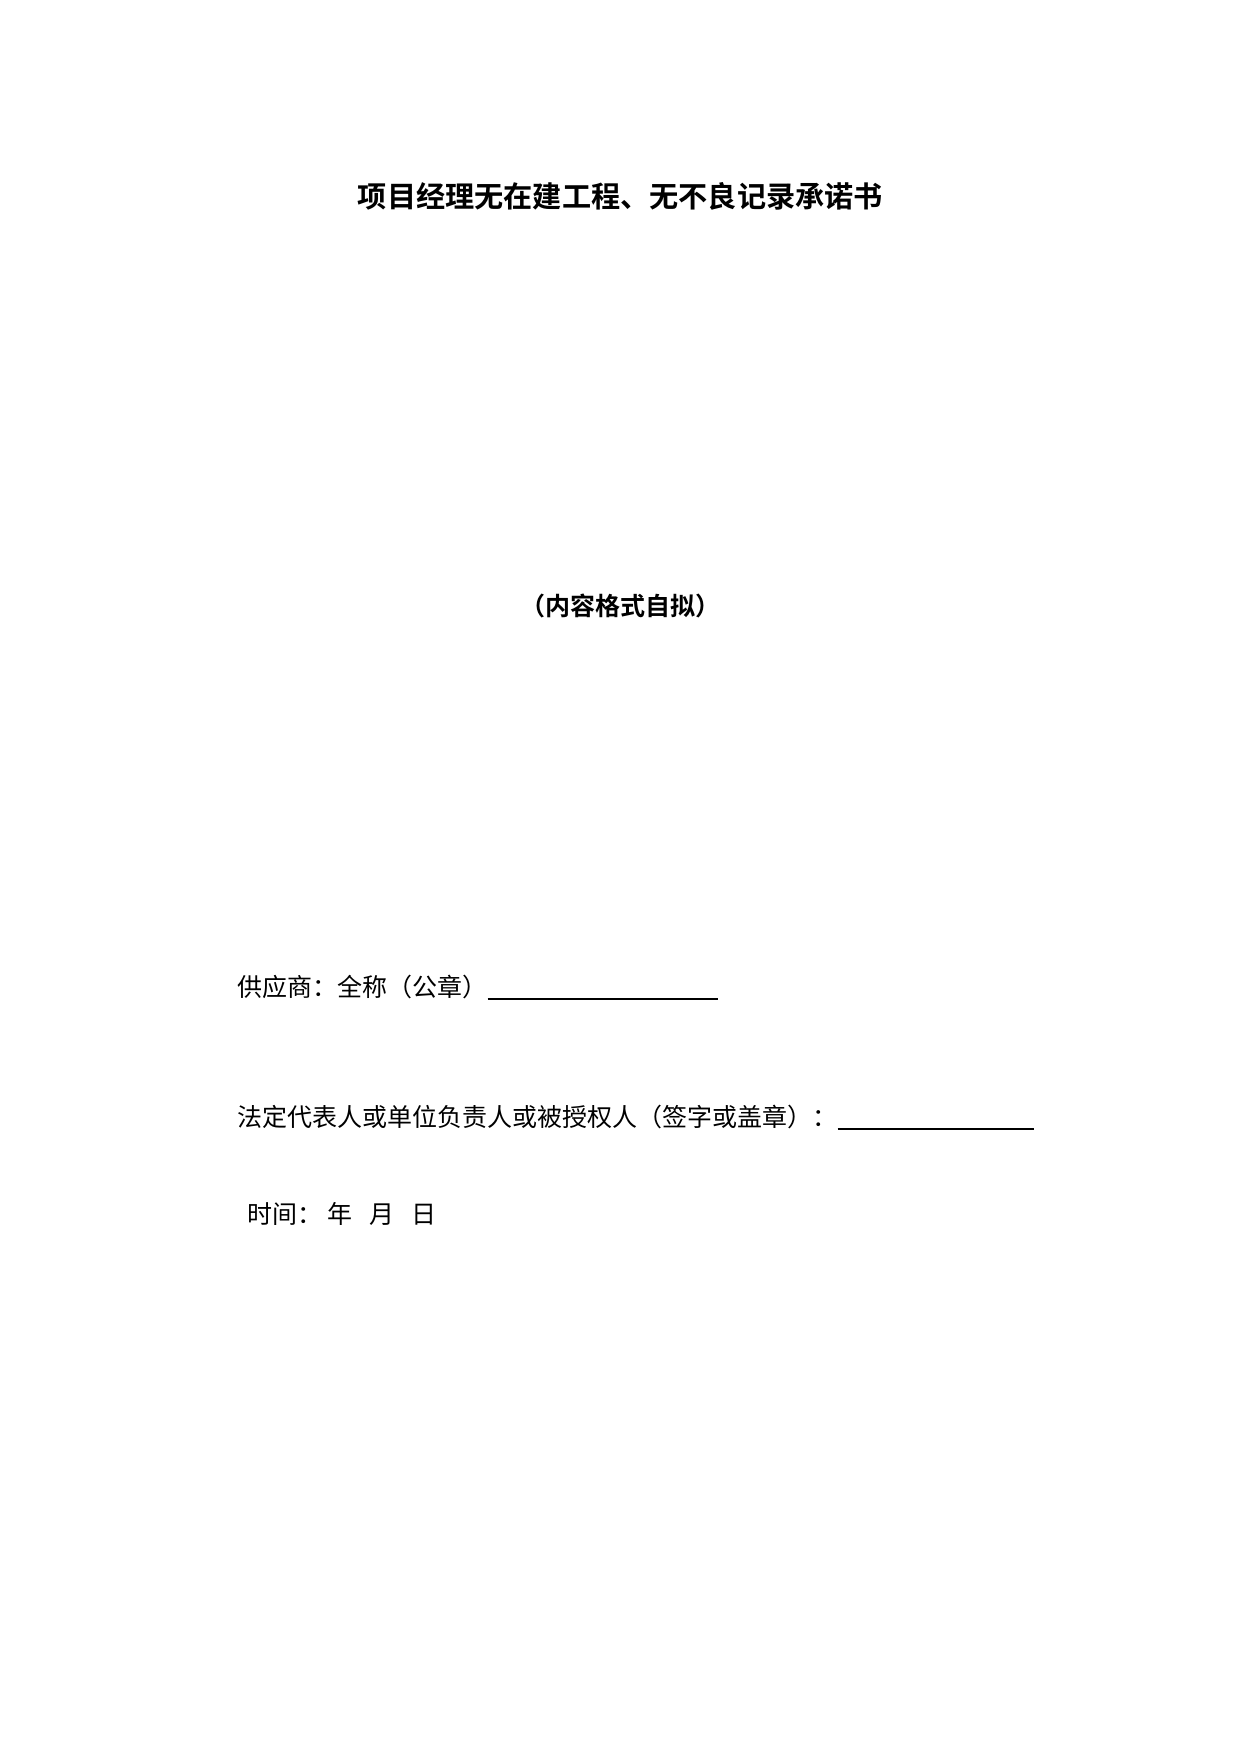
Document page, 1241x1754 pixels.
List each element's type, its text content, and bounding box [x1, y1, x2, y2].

text 项目经理无在建工程、无不良记录承诺书 [187, 162, 1053, 227]
text 供应商：全称（公章） [187, 953, 1053, 1018]
text （内容格式自拟） [187, 572, 1053, 637]
text 时间： 年 月 日 [187, 1180, 1053, 1245]
text 法定代表人或单位负责人或被授权人（签字或盖章）： [187, 1083, 1053, 1148]
